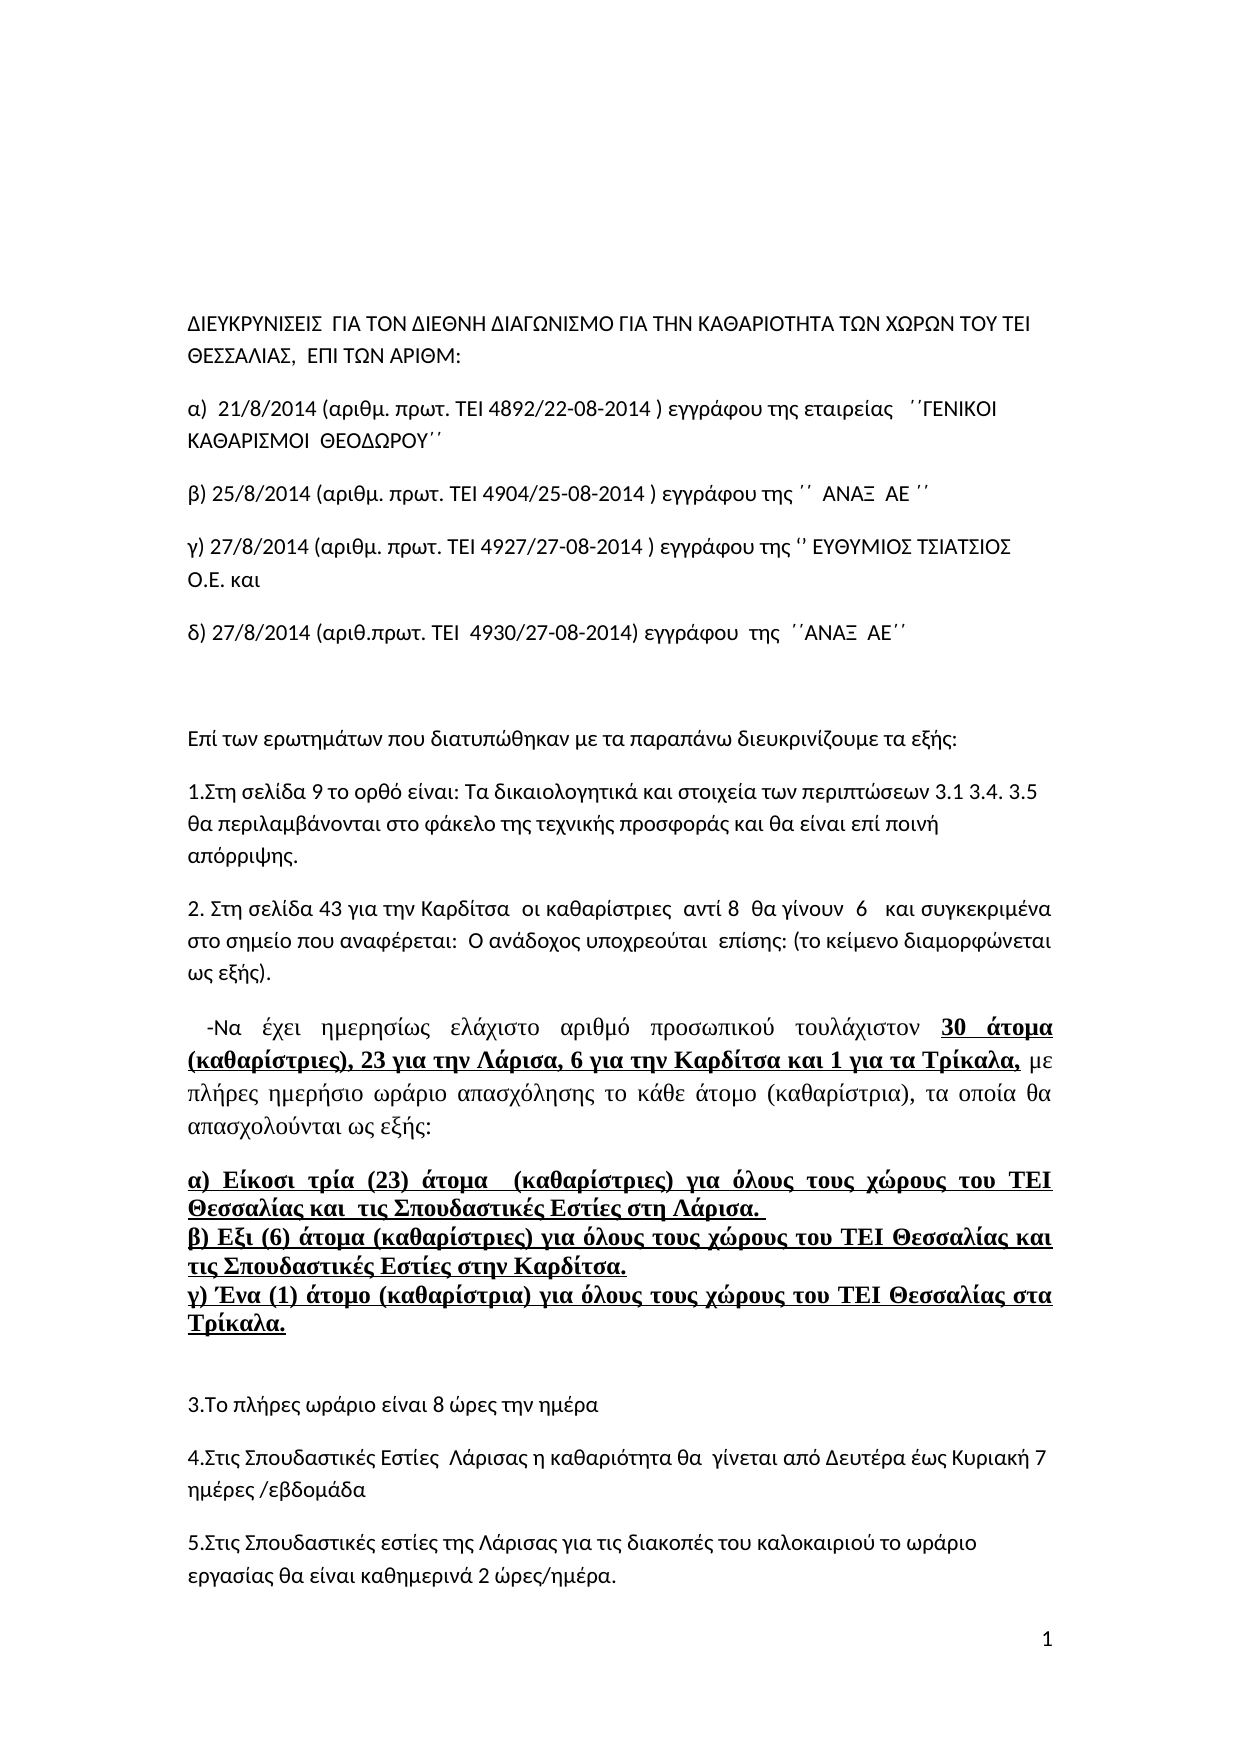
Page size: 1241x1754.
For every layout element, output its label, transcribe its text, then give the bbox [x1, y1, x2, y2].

text β) 25/8/2014 (αριθμ. πρωτ. ΤΕΙ 4904/25-08-2014 ) εγγράφου της ΄΄ ΑΝΑΞ ΑΕ ΄΄ [187, 479, 1053, 507]
text 4.Στις Σπουδαστικές Εστίες Λάρισας η καθαριότητα θα γίνεται από Δευτέρα έως Κυριακή 7 ημέρες /εβδομάδα [187, 1443, 1053, 1503]
text α) 21/8/2014 (αριθμ. πρωτ. ΤΕΙ 4892/22-08-2014 ) εγγράφου της εταιρείας ΄΄ΓΕΝΙΚΟΙ ΚΑΘΑΡΙΣΜΟΙ ΘΕΟΔΩΡΟΥ΄΄ [187, 394, 1053, 454]
text Επί των ερωτημάτων που διατυπώθηκαν με τα παραπάνω διευκρινίζουμε τα εξής: [187, 724, 1053, 752]
text 5.Στις Σπουδαστικές εστίες της Λάρισας για τις διακοπές του καλοκαιριού το ωράριο εργασίας θα είναι καθημερινά 2 ώρες/ημέρα. [187, 1528, 1053, 1589]
text 3.Το πλήρες ωράριο είναι 8 ώρες την ημέρα [187, 1390, 1053, 1418]
text γ) Ένα (1) άτομο (καθαρίστρια) για όλους τους χώρους του ΤΕΙ Θεσσαλίας στα Τρίκαλα. [187, 1306, 1053, 1337]
text δ) 27/8/2014 (αριθ.πρωτ. ΤΕΙ 4930/27-08-2014) εγγράφου της ΄΄ΑΝΑΞ ΑΕ΄΄ [187, 618, 1053, 646]
text α) Είκοσι τρία (23) άτομα (καθαρίστριες) για όλους τους χώρους του ΤΕΙ Θεσσαλίας και τις Σπουδαστικές Εστίες στη Λάρισα. [187, 1165, 1053, 1190]
text β) Εξι (6) άτομα (καθαρίστριες) για όλους τους χώρους του ΤΕΙ Θεσσαλίας και τις Σπουδαστικές Εστίες στην Καρδίτσα. [187, 1222, 1053, 1247]
text β) Εξι (6) άτομα (καθαρίστριες) για όλους τους χώρους του ΤΕΙ Θεσσαλίας και τις Σπουδαστικές Εστίες στην Καρδίτσα. [187, 1248, 1053, 1280]
text γ) Ένα (1) άτομο (καθαρίστρια) για όλους τους χώρους του ΤΕΙ Θεσσαλίας στα Τρίκαλα. [187, 1280, 1053, 1305]
text γ) 27/8/2014 (αριθμ. πρωτ. ΤΕΙ 4927/27-08-2014 ) εγγράφου της ‘’ ΕΥΘΥΜΙΟΣ ΤΣΙΑΤΣΙΟΣ Ο.Ε. και [187, 532, 1053, 593]
text α) Είκοσι τρία (23) άτομα (καθαρίστριες) για όλους τους χώρους του ΤΕΙ Θεσσαλίας και τις Σπουδαστικές Εστίες στη Λάρισα. [187, 1191, 1053, 1222]
text 2. Στη σελίδα 43 για την Καρδίτσα οι καθαρίστριες αντί 8 θα γίνουν 6 και συγκεκριμένα στο σημείο που αναφέρεται: Ο ανάδοχος υποχρεούται επίσης: (το κείμενο διαμορφώνεται ως εξής). [187, 894, 1053, 987]
text ΔΙΕΥΚΡΥΝΙΣΕΙΣ ΓΙΑ ΤΟΝ ΔΙΕΘΝΗ ΔΙΑΓΩΝΙΣΜΟ ΓΙΑ ΤΗΝ ΚΑΘΑΡΙΟΤΗΤΑ ΤΩΝ ΧΩΡΩΝ ΤΟΥ ΤΕΙ ΘΕΣΣΑΛΙΑΣ, ΕΠΙ ΤΩΝ ΑΡΙΘΜ: [187, 309, 1053, 369]
text 1.Στη σελίδα 9 το ορθό είναι: Τα δικαιολογητικά και στοιχεία των περιπτώσεων 3.1 3.4. 3.5 θα περιλαμβάνονται στο φάκελο της τεχνικής προσφοράς και θα είναι επί ποινή απόρριψης. [187, 777, 1053, 869]
text -Να έχει ημερησίως ελάχιστο αριθμό προσωπικού τουλάχιστον 30 άτομα (καθαρίστριες), 23 για την Λάρισα, 6 για την Καρδίτσα και 1 για τα Τρίκαλα, με πλήρες ημερήσιο ωράριο απασχόλησης το κάθε άτομο (καθαρίστρια), τα οποία θα απασχολούνται ως εξής: [187, 1012, 1053, 1140]
